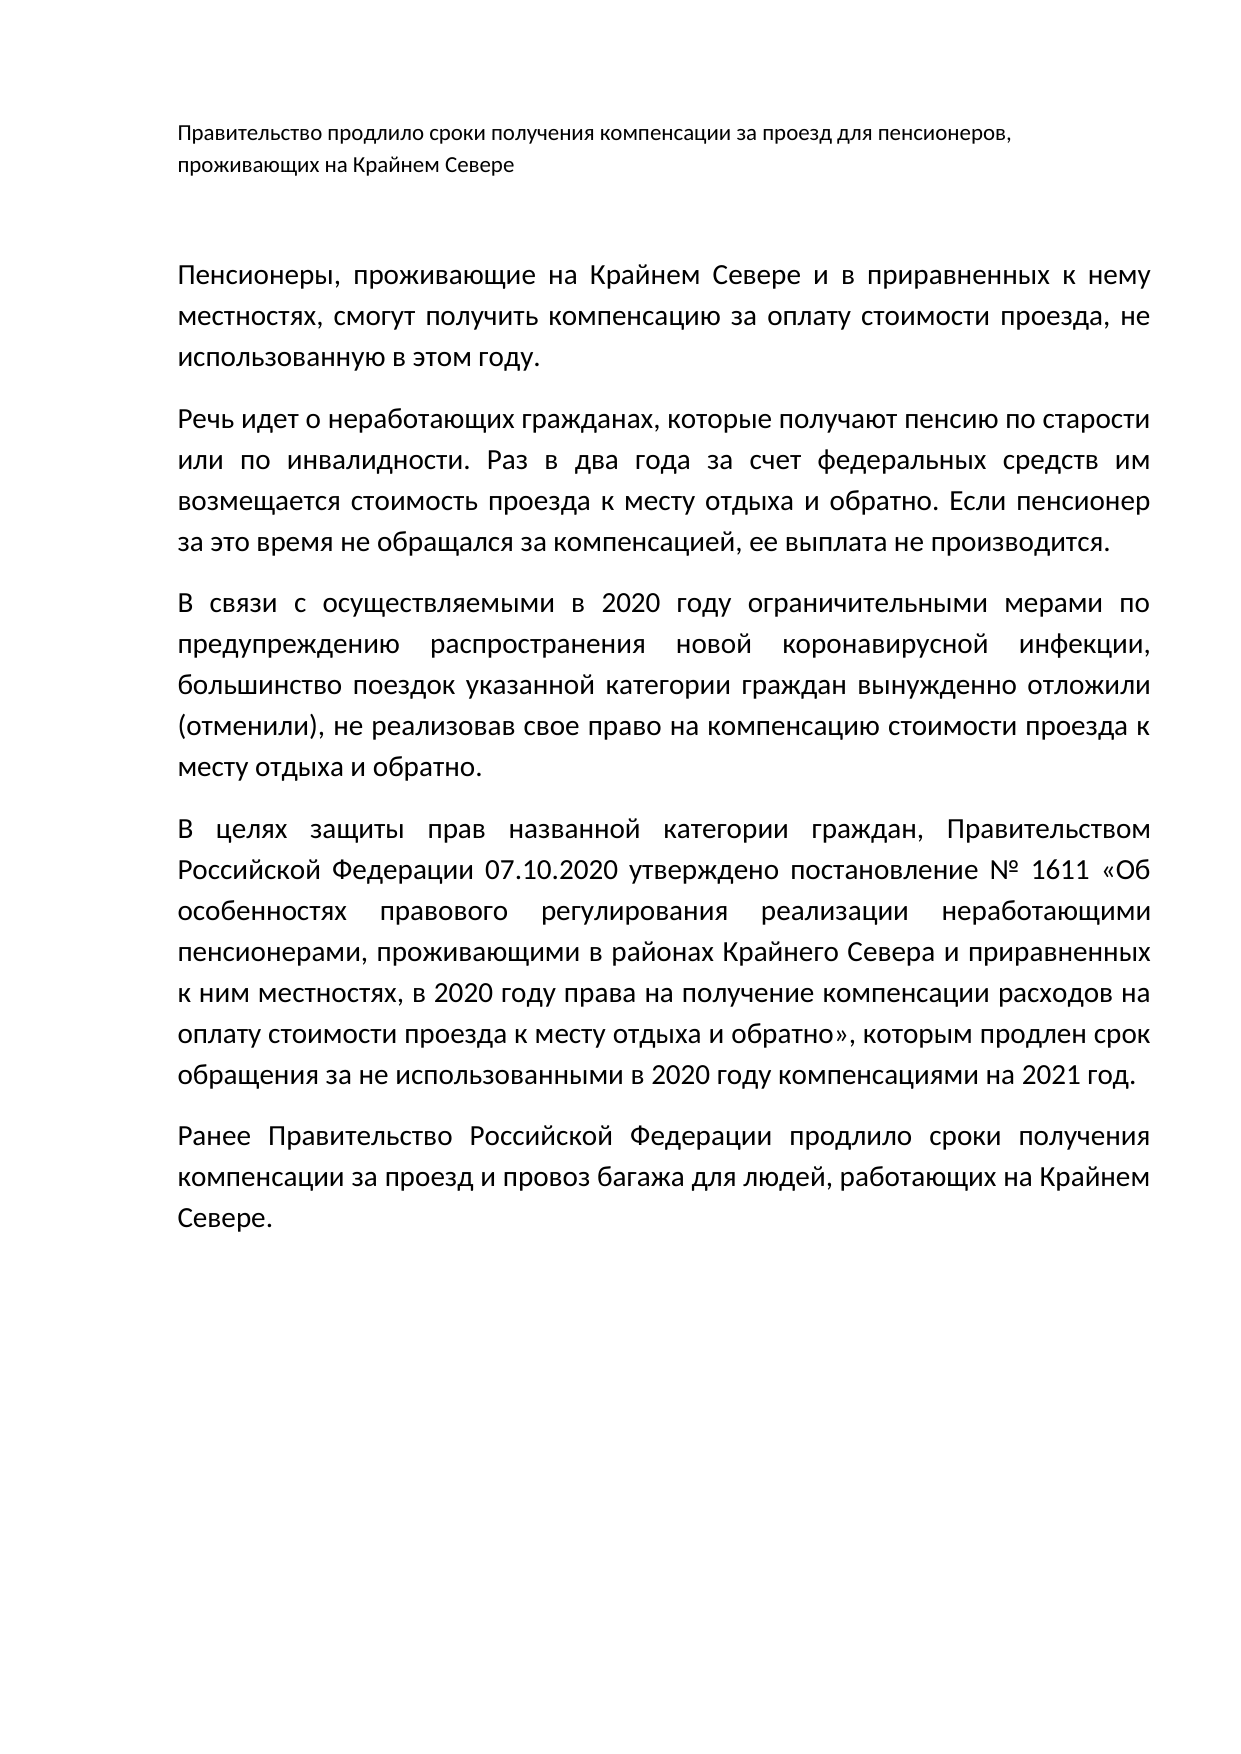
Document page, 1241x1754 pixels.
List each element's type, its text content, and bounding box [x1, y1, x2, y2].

text Речь идет о неработающих гражданах, которые получают пенсию по старости или по инвалидности. Раз в два года за счет федеральных средств им возмещается стоимость проезда к месту отдыха и обратно. Если пенсионер за это время не обращался за компенсацией, ее выплата не производится. [177, 400, 1152, 558]
text Ранее Правительство Российской Федерации продлило сроки получения компенсации за проезд и провоз багажа для людей, работающих на Крайнем Севере. [177, 1117, 1152, 1235]
text Пенсионеры, проживающие на Крайнем Севере и в приравненных к нему местностях, смогут получить компенсацию за оплату стоимости проезда, не использованную в этом году. [177, 256, 1152, 374]
text Правительство продлило сроки получения компенсации за проезд для пенсионеров, проживающих на Крайнем Севере [177, 118, 1152, 178]
text В связи с осуществляемыми в 2020 году ограничительными мерами по предупреждению распространения новой коронавирусной инфекции, большинство поездок указанной категории граждан вынужденно отложили (отменили), не реализовав свое право на компенсацию стоимости проезда к месту отдыха и обратно. [177, 584, 1152, 784]
text В целях защиты прав названной категории граждан, Правительством Российской Федерации 07.10.2020 утверждено постановление № 1611 «Об особенностях правового регулирования реализации неработающими пенсионерами, проживающими в районах Крайнего Севера и приравненных к ним местностях, в 2020 году права на получение компенсации расходов на оплату стоимости проезда к месту отдыха и обратно», которым продлен срок обращения за не использованными в 2020 году компенсациями на 2021 год. [177, 810, 1152, 1091]
